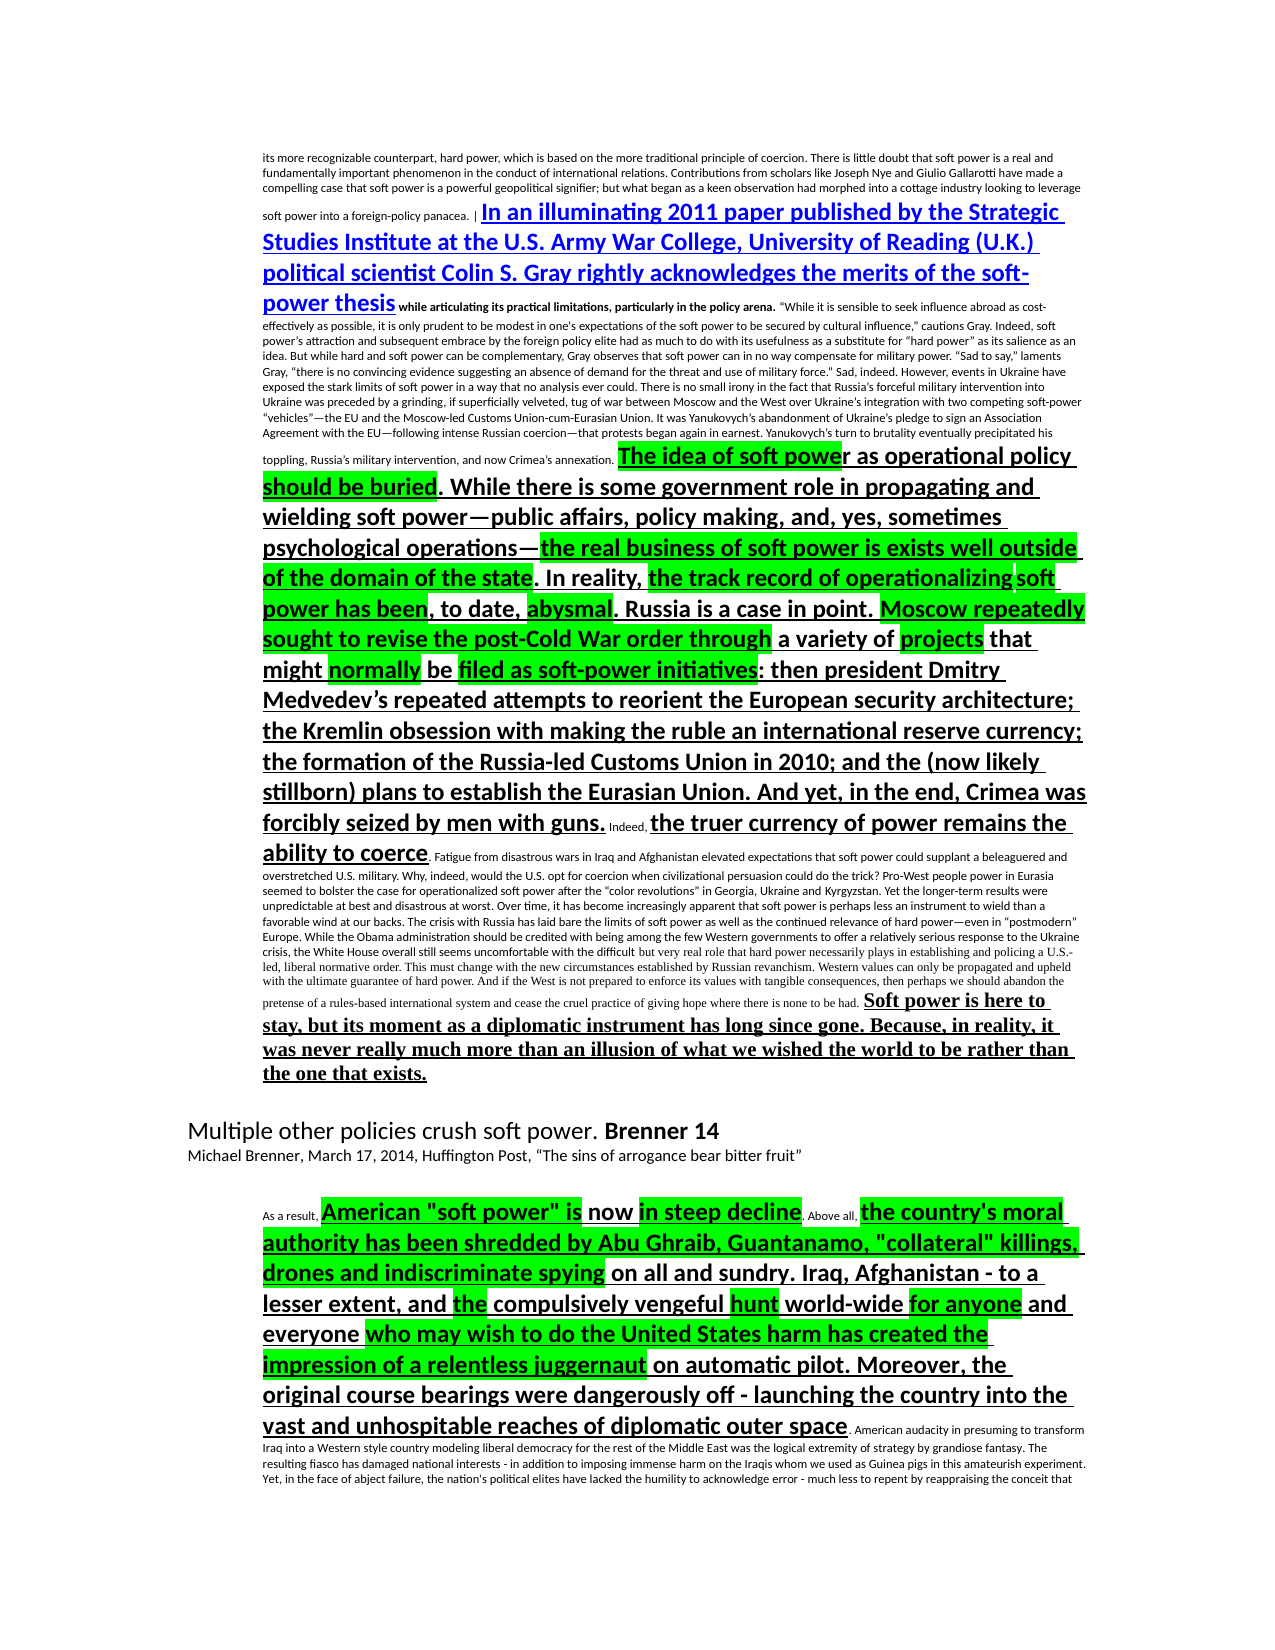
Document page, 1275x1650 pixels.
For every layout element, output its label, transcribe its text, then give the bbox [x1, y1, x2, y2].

text Multiple other policies crush soft power. Brenner 14 [187, 1115, 1087, 1146]
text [262, 150, 1087, 802]
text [262, 1197, 1087, 1487]
text Michael Brenner, March 17, 2014, Huffington Post, “The sins of arrogance bear bitter fruit” [187, 1146, 1087, 1166]
